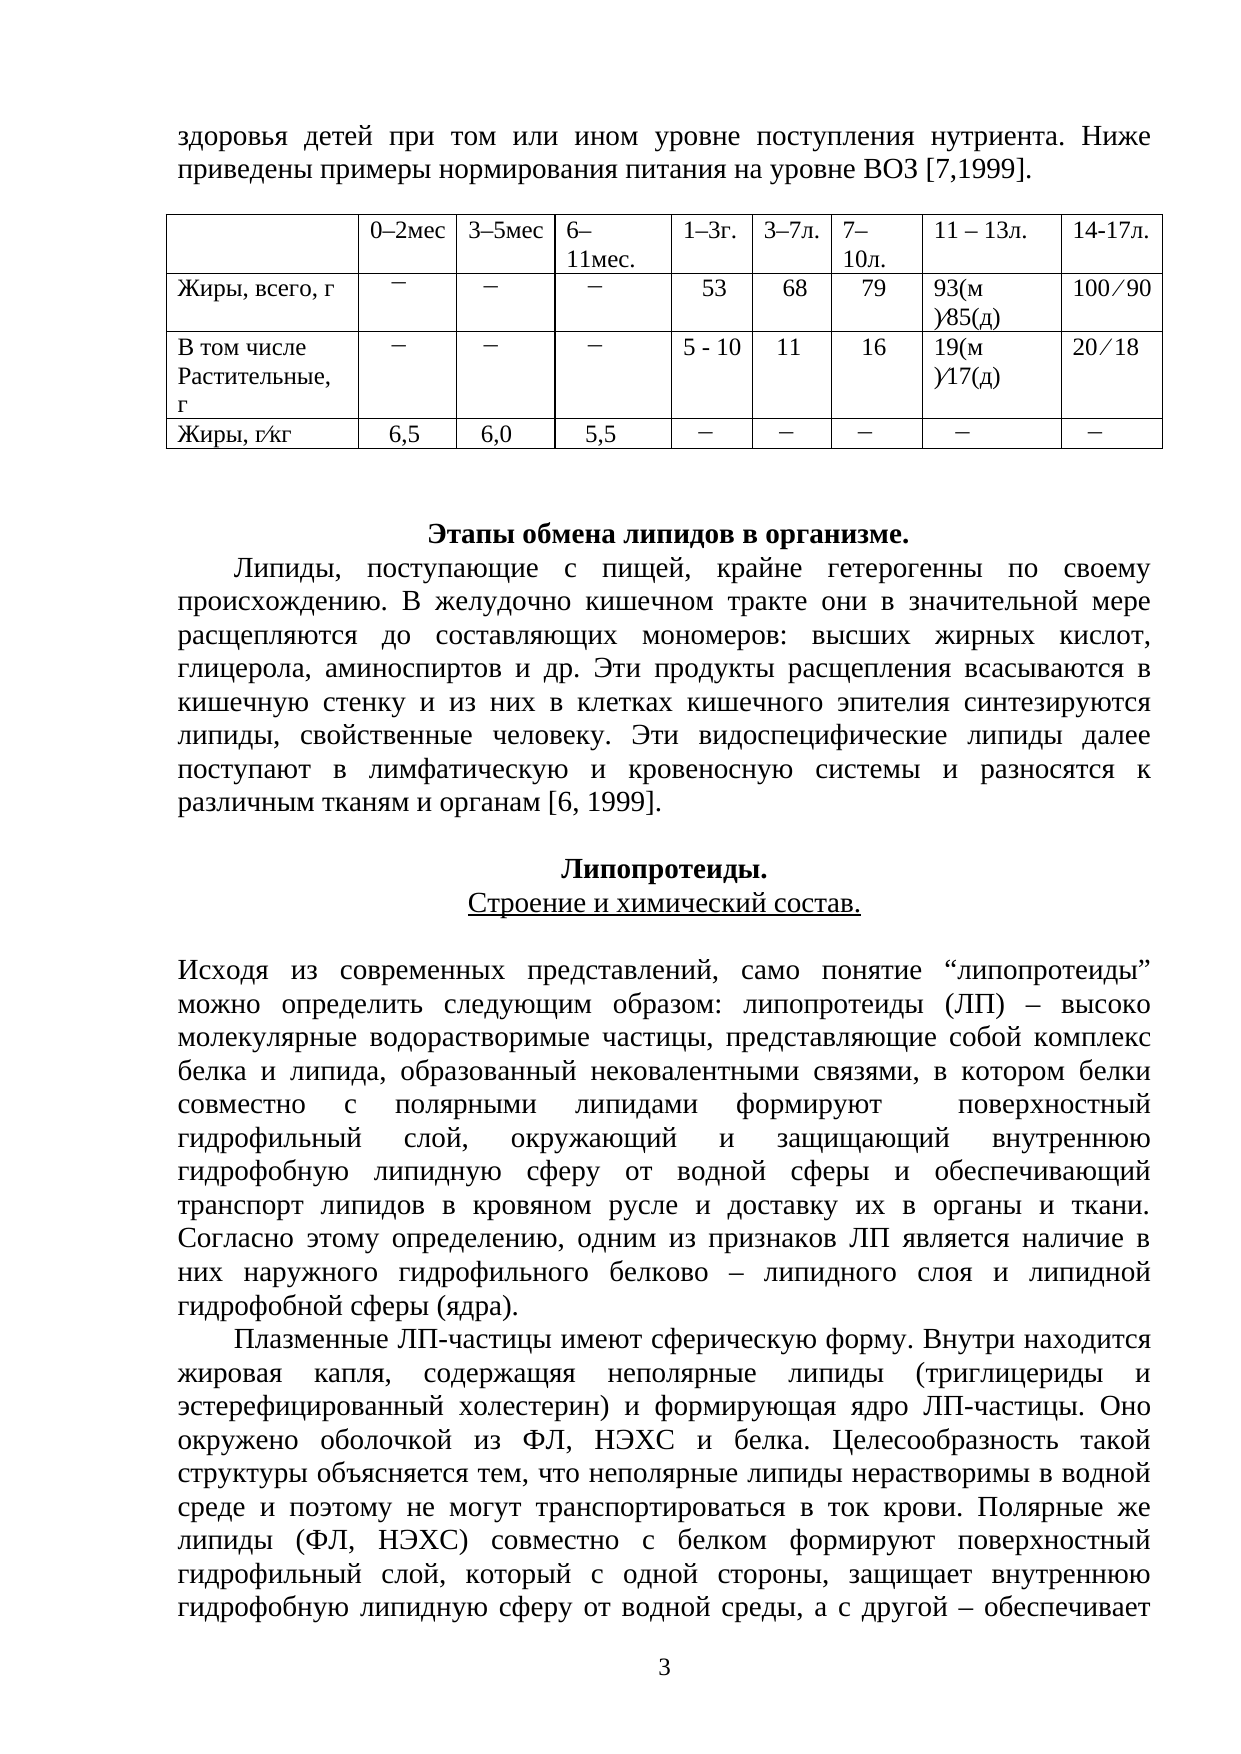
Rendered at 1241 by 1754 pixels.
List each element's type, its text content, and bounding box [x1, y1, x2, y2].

table_header 3–5мес [457, 215, 554, 272]
table_header 7–10л. [832, 215, 922, 272]
table_cell 6,0 [457, 419, 554, 448]
table_cell 53 [672, 274, 752, 331]
table_cell [457, 332, 554, 418]
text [177, 118, 1152, 185]
table_cell 93(м)85(д) [923, 274, 1061, 331]
table_cell 5 - 10 [672, 332, 752, 418]
table_header 14-17л. [1062, 215, 1162, 272]
table_cell 16 [832, 332, 922, 418]
table_cell Жиры, гкг [167, 419, 358, 448]
table_cell 79 [832, 274, 922, 331]
table_cell В том числе Растительные, г [167, 332, 358, 418]
table_cell [832, 419, 922, 448]
table_cell 100 90 [1062, 274, 1162, 331]
table_cell [359, 332, 456, 418]
table_cell [457, 274, 554, 331]
table_cell 68 [753, 274, 831, 331]
table_header 1–3г. [672, 215, 752, 272]
table_header 11 – 13л. [923, 215, 1061, 272]
table_cell 5,5 [556, 419, 671, 448]
table_cell [672, 419, 752, 448]
text Этапы обмена липидов в организме. [177, 516, 1152, 550]
table_cell [556, 274, 671, 331]
table_cell [359, 274, 456, 331]
table_cell 11 [753, 332, 831, 418]
table_cell [923, 419, 1061, 448]
table_header 0–2мес [359, 215, 456, 272]
table_header 6–11мес. [556, 215, 671, 272]
table_header [167, 215, 358, 272]
text Липопротеиды. [177, 852, 1152, 885]
table_cell 19(м)17(д) [923, 332, 1061, 418]
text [177, 1321, 1152, 1623]
text Строение и химический состав. [177, 885, 1152, 919]
table_cell [1062, 419, 1162, 448]
table_cell [556, 332, 671, 418]
table_cell [753, 419, 831, 448]
text Липиды, поступающие с пищей, крайне гетерогенны по своему происхождению. В желудочно кишечном тракте они в значительной мере расщепляются до составляющих мономеров: высших жирных кислот, глицерола, аминоспиртов и др. Эти продукты расщепления всасываются в кишечную стенку и из них в клетках кишечного эпителия синтезируются липиды, свойственные человеку. Эти видоспецифические липиды далее поступают в лимфатическую и кровеносную системы и разносятся к различным тканям и органам [6, 1999]. [177, 550, 1152, 818]
table_header 3–7л. [753, 215, 831, 272]
table_cell 20 18 [1062, 332, 1162, 418]
table_cell 6,5 [359, 419, 456, 448]
table_cell Жиры, всего, г [167, 274, 358, 331]
text Исходя из современных представлений, само понятие “липопротеиды” можно определить следующим образом: липопротеиды (ЛП) – высоко молекулярные водорастворимые частицы, представляющие собой комплекс белка и липида, образованный нековалентными связями, в котором белки совместно с полярными липидами формируют поверхностный гидрофильный слой, окружающий и защищающий внутреннюю гидрофобную липидную сферу от водной сферы и обеспечивающий транспорт липидов в кровяном русле и доставку их в органы и ткани. Согласно этому определению, одним из признаков ЛП является наличие в них наружного гидрофильного белково – липидного слоя и липидной гидрофобной сферы (ядра). [177, 919, 1152, 1321]
